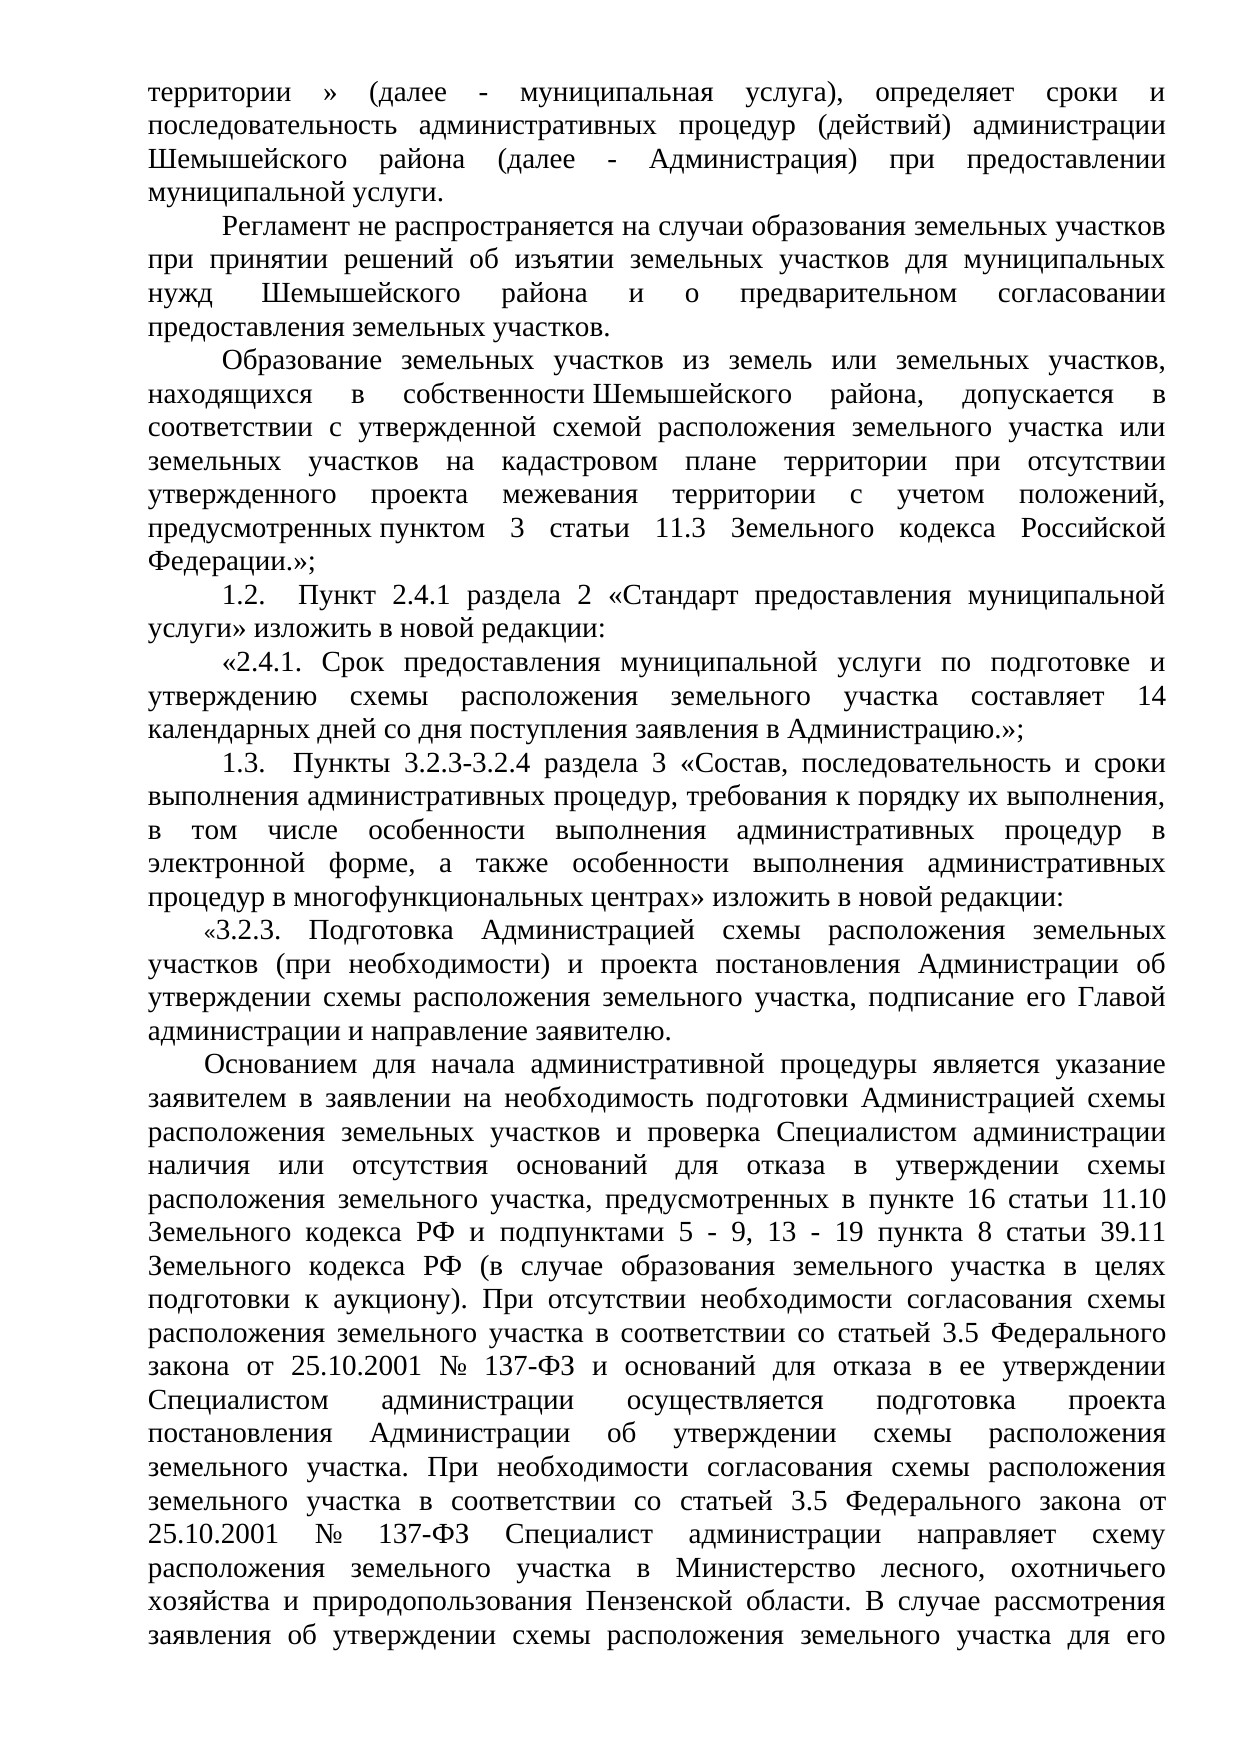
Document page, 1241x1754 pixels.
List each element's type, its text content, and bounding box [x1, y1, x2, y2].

text «3.2.3. Подготовка Администрацией схемы расположения земельных участков (при необходимости) и проекта постановления Администрации об утверждении схемы расположения земельного участка, подписание его Главой администрации и направление заявителю. [148, 912, 1167, 1047]
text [148, 74, 1167, 208]
text Образование земельных участков из земель или земельных участков, находящихся в собственности Шемышейского района, допускается в соответствии с утвержденной схемой расположения земельного участка или земельных участков на кадастровом плане территории при отсутствии утвержденного проекта межевания территории с учетом положений, предусмотренных пунктом 3 статьи 11.3 Земельного кодекса Российской Федерации.»; [148, 342, 1167, 577]
text «2.4.1. Срок предоставления муниципальной услуги по подготовке и утверждению схемы расположения земельного участка составляет 14 календарных дней со дня поступления заявления в Администрацию.»; [148, 644, 1167, 745]
text 1.3. Пункты 3.2.3-3.2.4 раздела 3 «Состав, последовательность и сроки выполнения административных процедур, требования к порядку их выполнения, в том числе особенности выполнения административных процедур в электронной форме, а также особенности выполнения административных процедур в многофункциональных центрах» изложить в новой редакции: [148, 745, 1167, 912]
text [148, 1047, 1167, 1650]
text 1.2. Пункт 2.4.1 раздела 2 «Стандарт предоставления муниципальной услуги» изложить в новой редакции: [148, 577, 1167, 644]
text Регламент не распространяется на случаи образования земельных участков при принятии решений об изъятии земельных участков для муниципальных нужд Шемышейского района и о предварительном согласовании предоставления земельных участков. [148, 208, 1167, 342]
